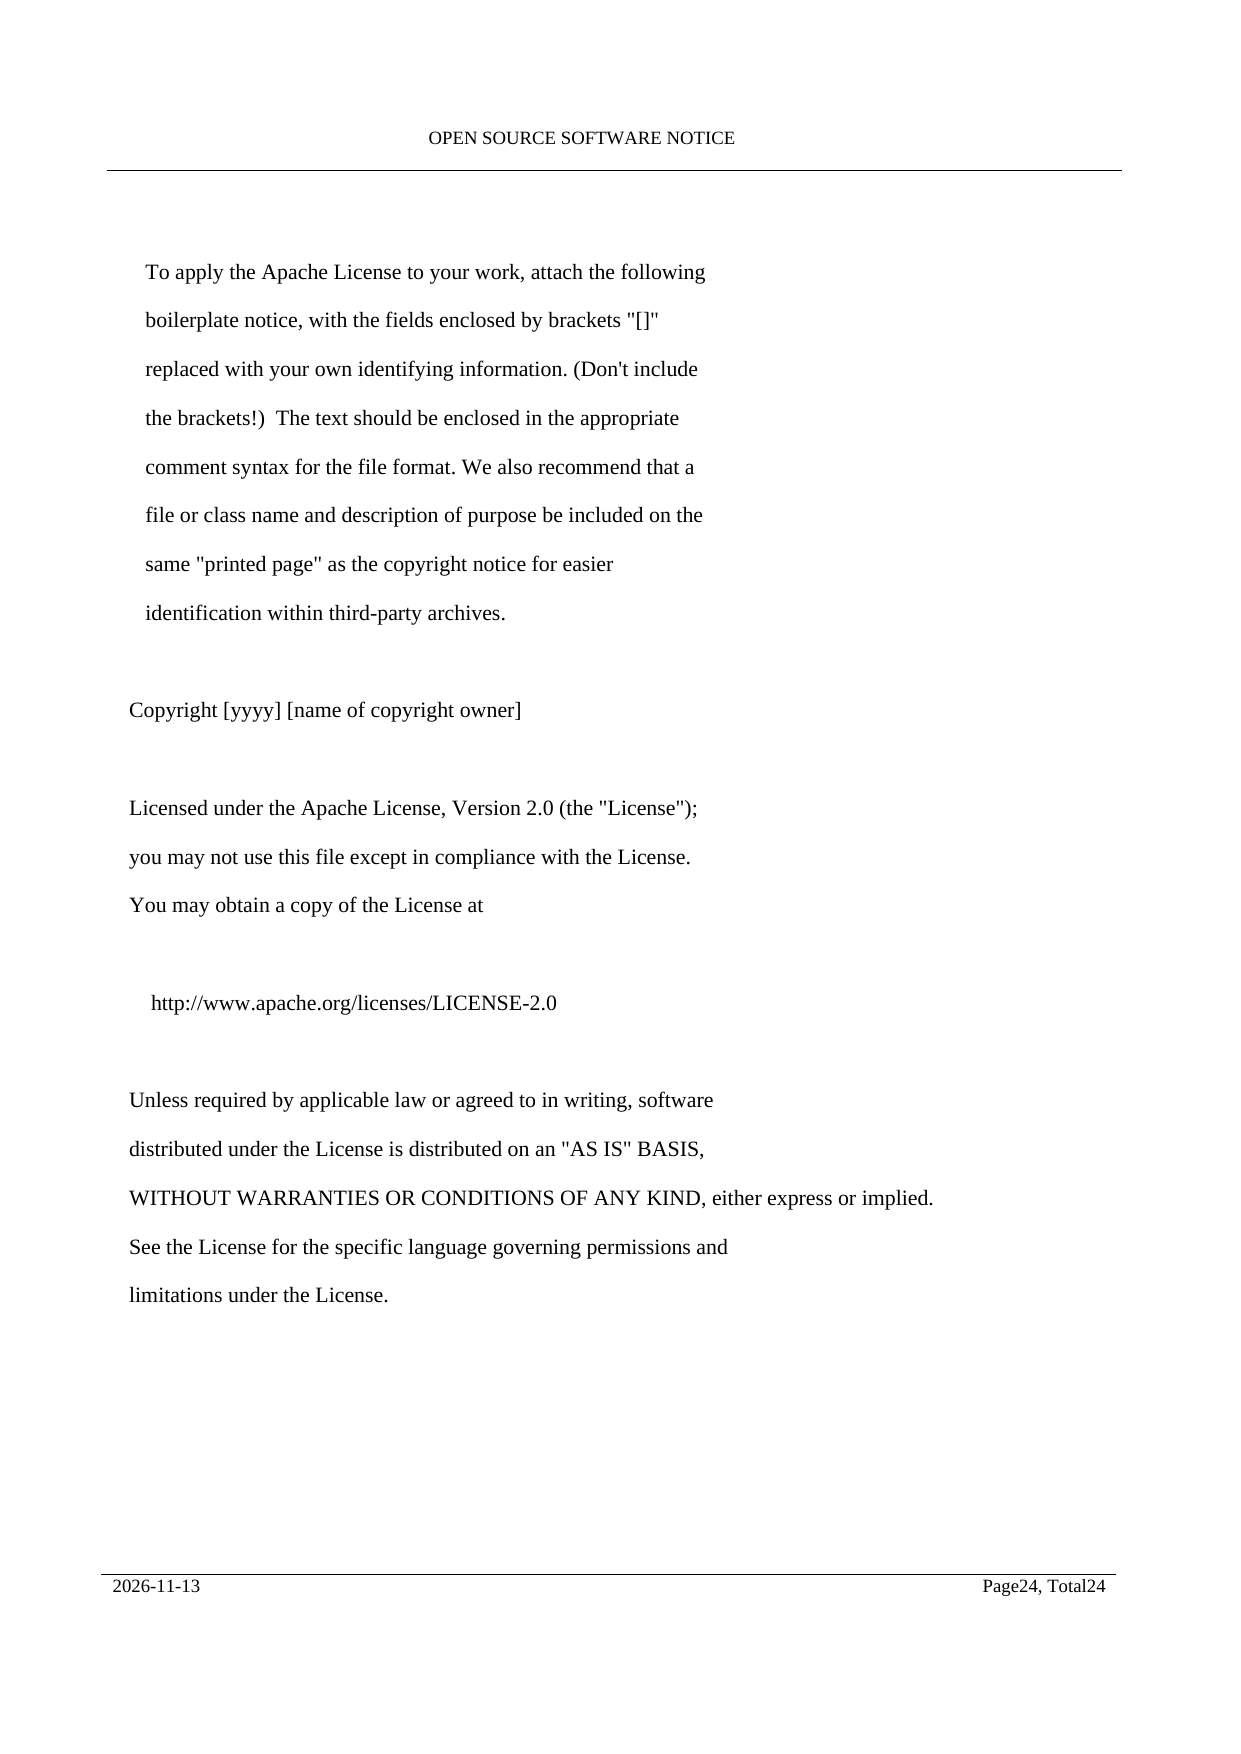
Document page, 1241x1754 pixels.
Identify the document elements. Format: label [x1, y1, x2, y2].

text [112, 206, 1128, 1311]
